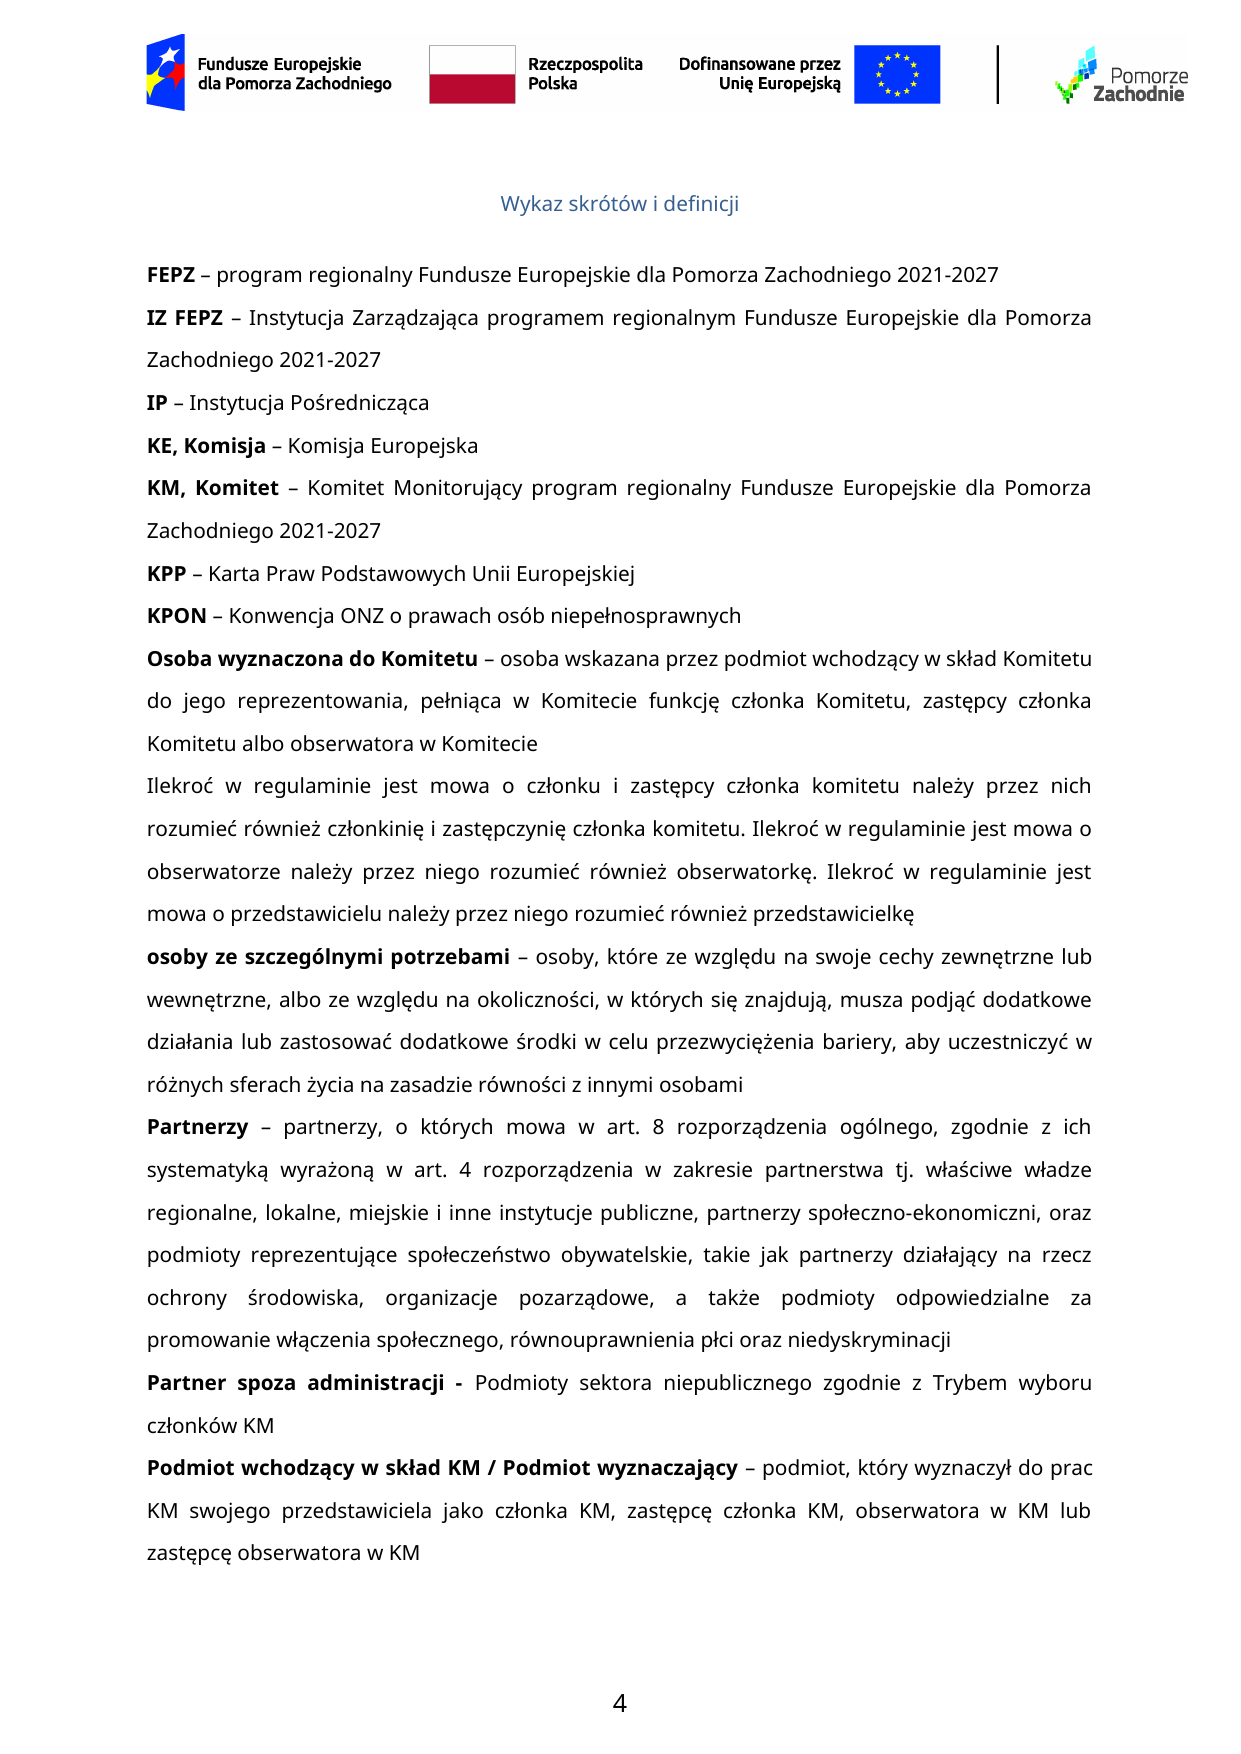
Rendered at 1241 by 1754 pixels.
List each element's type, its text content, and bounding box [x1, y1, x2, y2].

text Osoba wyznaczona do Komitetu – osoba wskazana przez podmiot wchodzący w skład Komitetu do jego reprezentowania, pełniąca w Komitecie funkcję członka Komitetu, zastępcy członka Komitetu albo obserwatora w Komitecie [147, 644, 1093, 757]
text FEPZ – program regionalny Fundusze Europejskie dla Pomorza Zachodniego 2021-2027 [147, 260, 1093, 289]
text osoby ze szczególnymi potrzebami – osoby, które ze względu na swoje cechy zewnętrzne lub wewnętrzne, albo ze względu na okoliczności, w których się znajdują, musza podjąć dodatkowe działania lub zastosować dodatkowe środki w celu przezwyciężenia bariery, aby uczestniczyć w różnych sferach życia na zasadzie równości z innymi osobami [147, 942, 1093, 1098]
text IP – Instytucja Pośrednicząca [147, 388, 1093, 417]
text KE, Komisja – Komisja Europejska [147, 431, 1093, 459]
text Podmiot wchodzący w skład KM / Podmiot wyznaczający – podmiot, który wyznaczył do prac KM swojego przedstawiciela jako członka KM, zastępcę członka KM, obserwatora w KM lub zastępcę obserwatora w KM [147, 1453, 1093, 1567]
text KPON – Konwencja ONZ o prawach osób niepełnosprawnych [147, 601, 1093, 630]
subtitle Wykaz skrótów i definicji [147, 189, 1093, 218]
text Partnerzy – partnerzy, o których mowa w art. 8 rozporządzenia ogólnego, zgodnie z ich systematyką wyrażoną w art. 4 rozporządzenia w zakresie partnerstwa tj. właściwe władze regionalne, lokalne, miejskie i inne instytucje publiczne, partnerzy społeczno-ekonomiczni, oraz podmioty reprezentujące społeczeństwo obywatelskie, takie jak partnerzy działający na rzecz ochrony środowiska, organizacje pozarządowe, a także podmioty odpowiedzialne za promowanie włączenia społecznego, równouprawnienia płci oraz niedyskryminacji [147, 1112, 1093, 1354]
text KM, Komitet – Komitet Monitorujący program regionalny Fundusze Europejskie dla Pomorza Zachodniego 2021-2027 [147, 473, 1093, 544]
text Partner spoza administracji - Podmioty sektora niepublicznego zgodnie z Trybem wyboru członków KM [147, 1368, 1093, 1439]
text IZ FEPZ – Instytucja Zarządzająca programem regionalnym Fundusze Europejskie dla Pomorza Zachodniego 2021-2027 [147, 303, 1093, 374]
text KPP – Karta Praw Podstawowych Unii Europejskiej [147, 559, 1093, 587]
text Ilekroć w regulaminie jest mowa o członku i zastępcy członka komitetu należy przez nich rozumieć również członkinię i zastępczynię członka komitetu. Ilekroć w regulaminie jest mowa o obserwatorze należy przez niego rozumieć również obserwatorkę. Ilekroć w regulaminie jest mowa o przedstawicielu należy przez niego rozumieć również przedstawicielkę [147, 772, 1093, 928]
picture [146, 34, 1188, 111]
